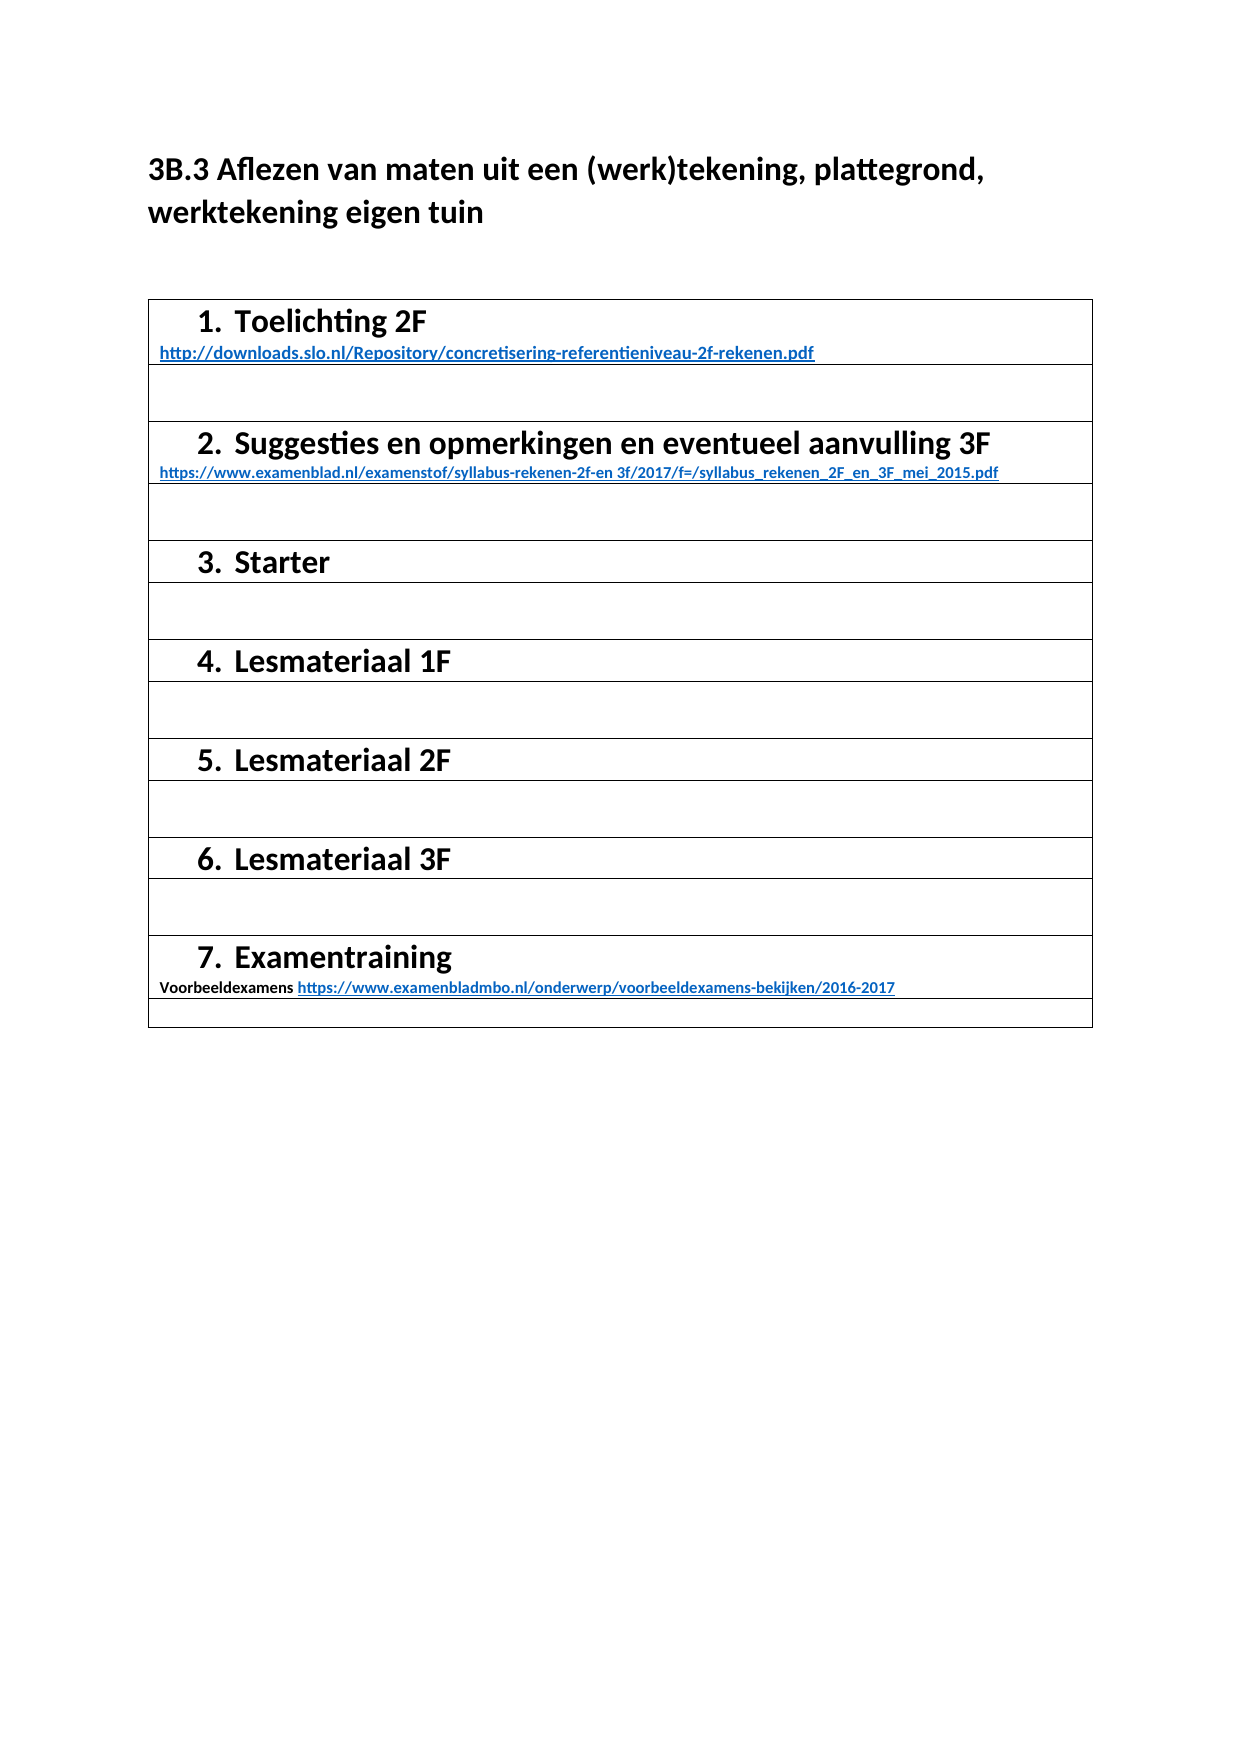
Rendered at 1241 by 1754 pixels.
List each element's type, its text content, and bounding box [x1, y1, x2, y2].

table_cell [149, 999, 1092, 1027]
table_cell [149, 879, 1092, 935]
text 3B.3 Aflezen van maten uit een (werk)tekening, plattegrond, werktekening eigen tuin [148, 148, 1093, 232]
table_cell Lesmateriaal 1F [149, 640, 1092, 681]
table_cell [149, 682, 1092, 738]
table_cell Starter [149, 541, 1092, 582]
table_cell [149, 484, 1092, 540]
table_cell Lesmateriaal 2F [149, 739, 1092, 779]
table_cell [149, 583, 1092, 639]
table_cell [149, 365, 1092, 421]
table_cell Suggesties en opmerkingen en eventueel aanvulling 3F https://www.examenblad.nl/examenstof/syllabus-rekenen-2f-en 3f/2017/f=/syllabus_rekenen_2F_en_3F_mei_2015.pdf [149, 422, 1092, 483]
table_cell [149, 781, 1092, 837]
table_cell Lesmateriaal 3F [149, 838, 1092, 878]
table_header Toelichting 2F http://downloads.slo.nl/Repository/concretisering-referentieniveau-2f-rekenen.pdf [149, 300, 1092, 364]
table_cell Examentraining Voorbeeldexamens https://www.examenbladmbo.nl/onderwerp/voorbeeldexamens-bekijken/2016-2017 [149, 936, 1092, 997]
